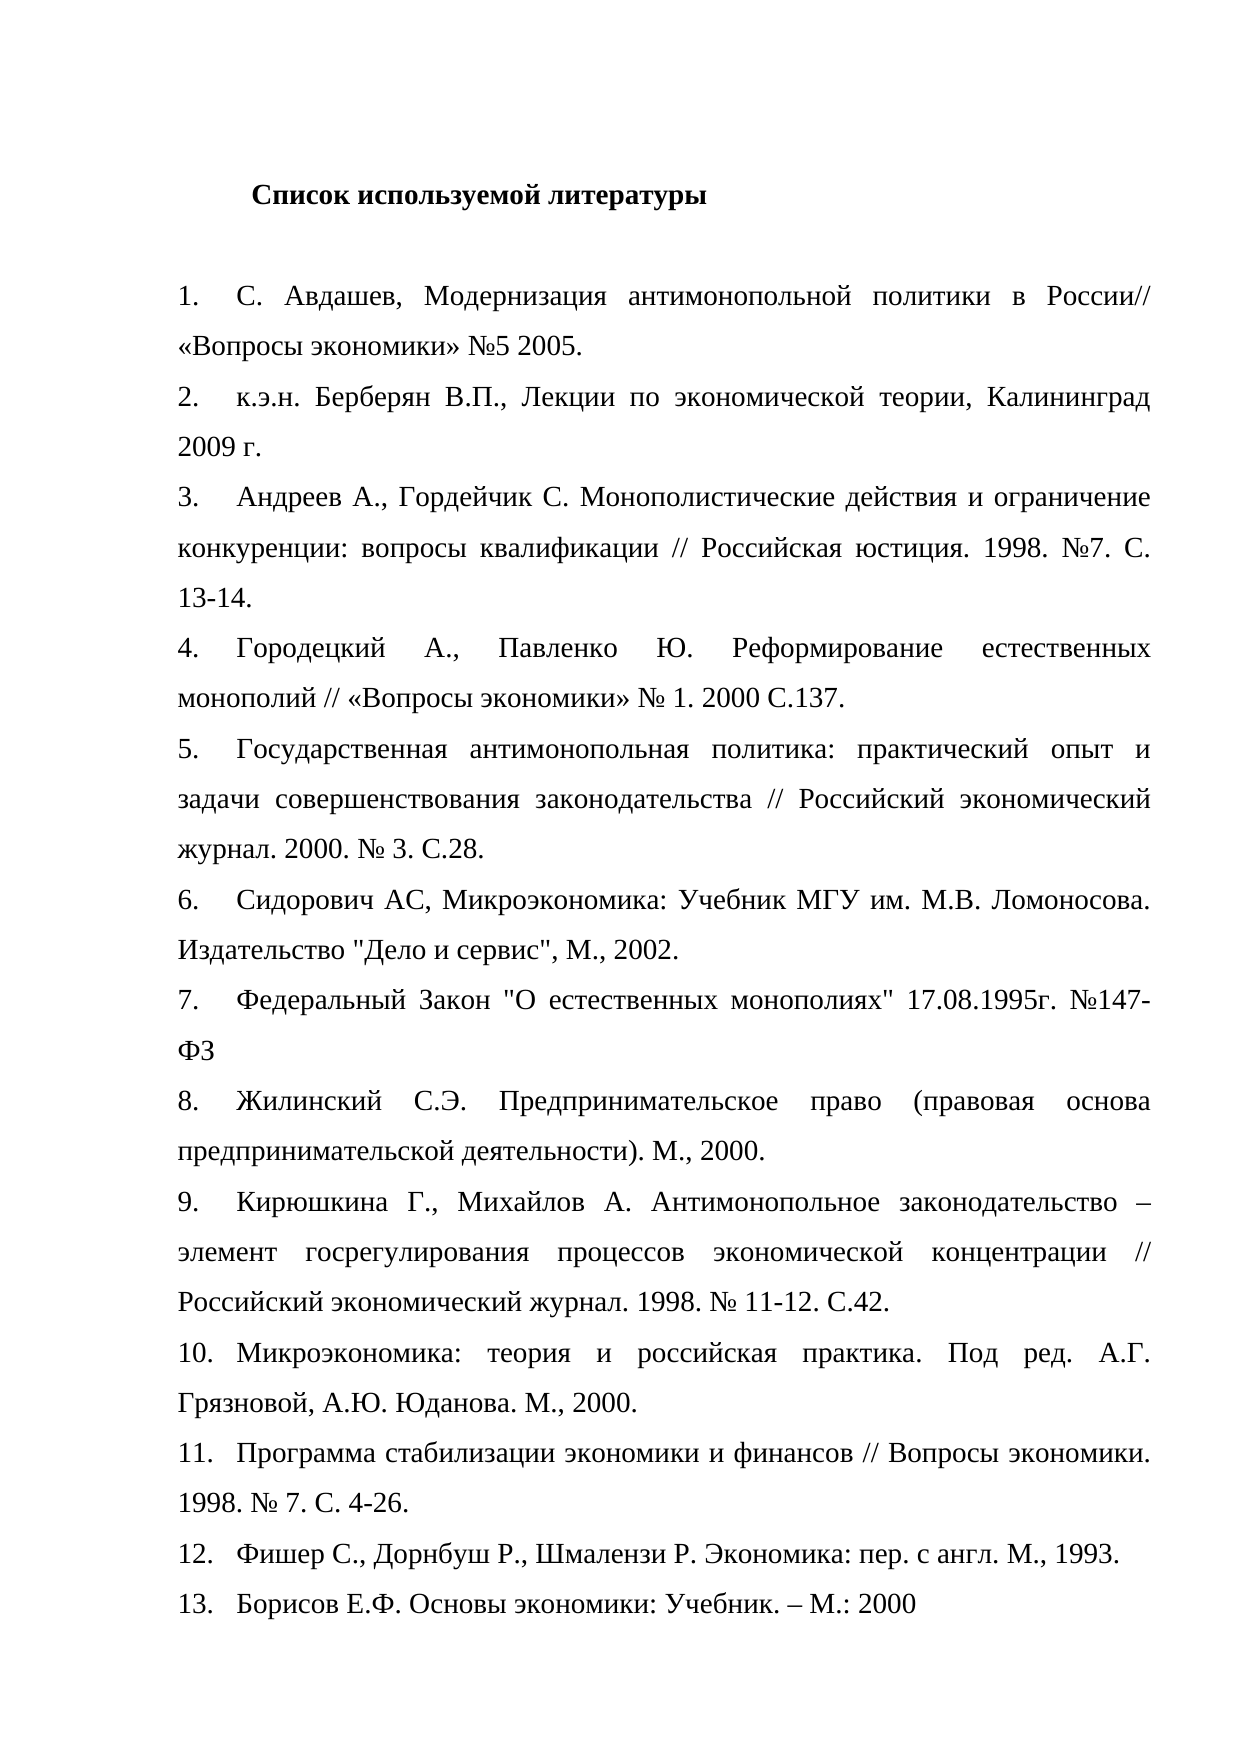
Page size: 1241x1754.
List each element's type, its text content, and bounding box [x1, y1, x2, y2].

text Список используемой литературы [177, 177, 1152, 211]
list Городецкий А., Павленко Ю. Реформирование естественных монополий // «Вопросы экономики» № 1. 2000 С.137. [177, 630, 1152, 714]
list С. Авдашев, Модернизация антимонопольной политики в России// «Вопросы экономики» №5 2005. [177, 278, 1152, 362]
list к.э.н. Берберян В.П., Лекции по экономической теории, Калининград 2009 г. [177, 379, 1152, 463]
list Фишер С., Дорнбуш Р., Шмалензи Р. Экономика: пер. с англ. М., 1993. [177, 1536, 1152, 1569]
list Борисов Е.Ф. Основы экономики: Учебник. – М.: 2000 [177, 1586, 1152, 1620]
list Сидорович АС, Микроэкономика: Учебник МГУ им. М.В. Ломоносова. Издательство "Дело и сервис", М., 2002. [177, 882, 1152, 966]
list Жилинский С.Э. Предпринимательское право (правовая основа предпринимательской деятельности). М., 2000. [177, 1083, 1152, 1167]
list Андреев А., Гордейчик С. Монополистические действия и ограничение конкуренции: вопросы квалификации // Российская юстиция. 1998. №7. С. 13-14. [177, 479, 1152, 613]
list Кирюшкина Г., Михайлов А. Антимонопольное законодательство – элемент госрегулирования процессов экономической концентрации // Российский экономический журнал. 1998. № 11-12. С.42. [177, 1184, 1152, 1318]
list Программа стабилизации экономики и финансов // Вопросы экономики. 1998. № 7. С. 4-26. [177, 1435, 1152, 1519]
list Государственная антимонопольная политика: практический опыт и задачи совершенствования законодательства // Российский экономический журнал. 2000. № 3. С.28. [177, 731, 1152, 865]
list Федеральный Закон "О естественных монополиях" 17.08.1995г. №147-ФЗ [177, 982, 1152, 1066]
list Микроэкономика: теория и российская практика. Под ред. А.Г. Грязновой, А.Ю. Юданова. М., 2000. [177, 1335, 1152, 1418]
